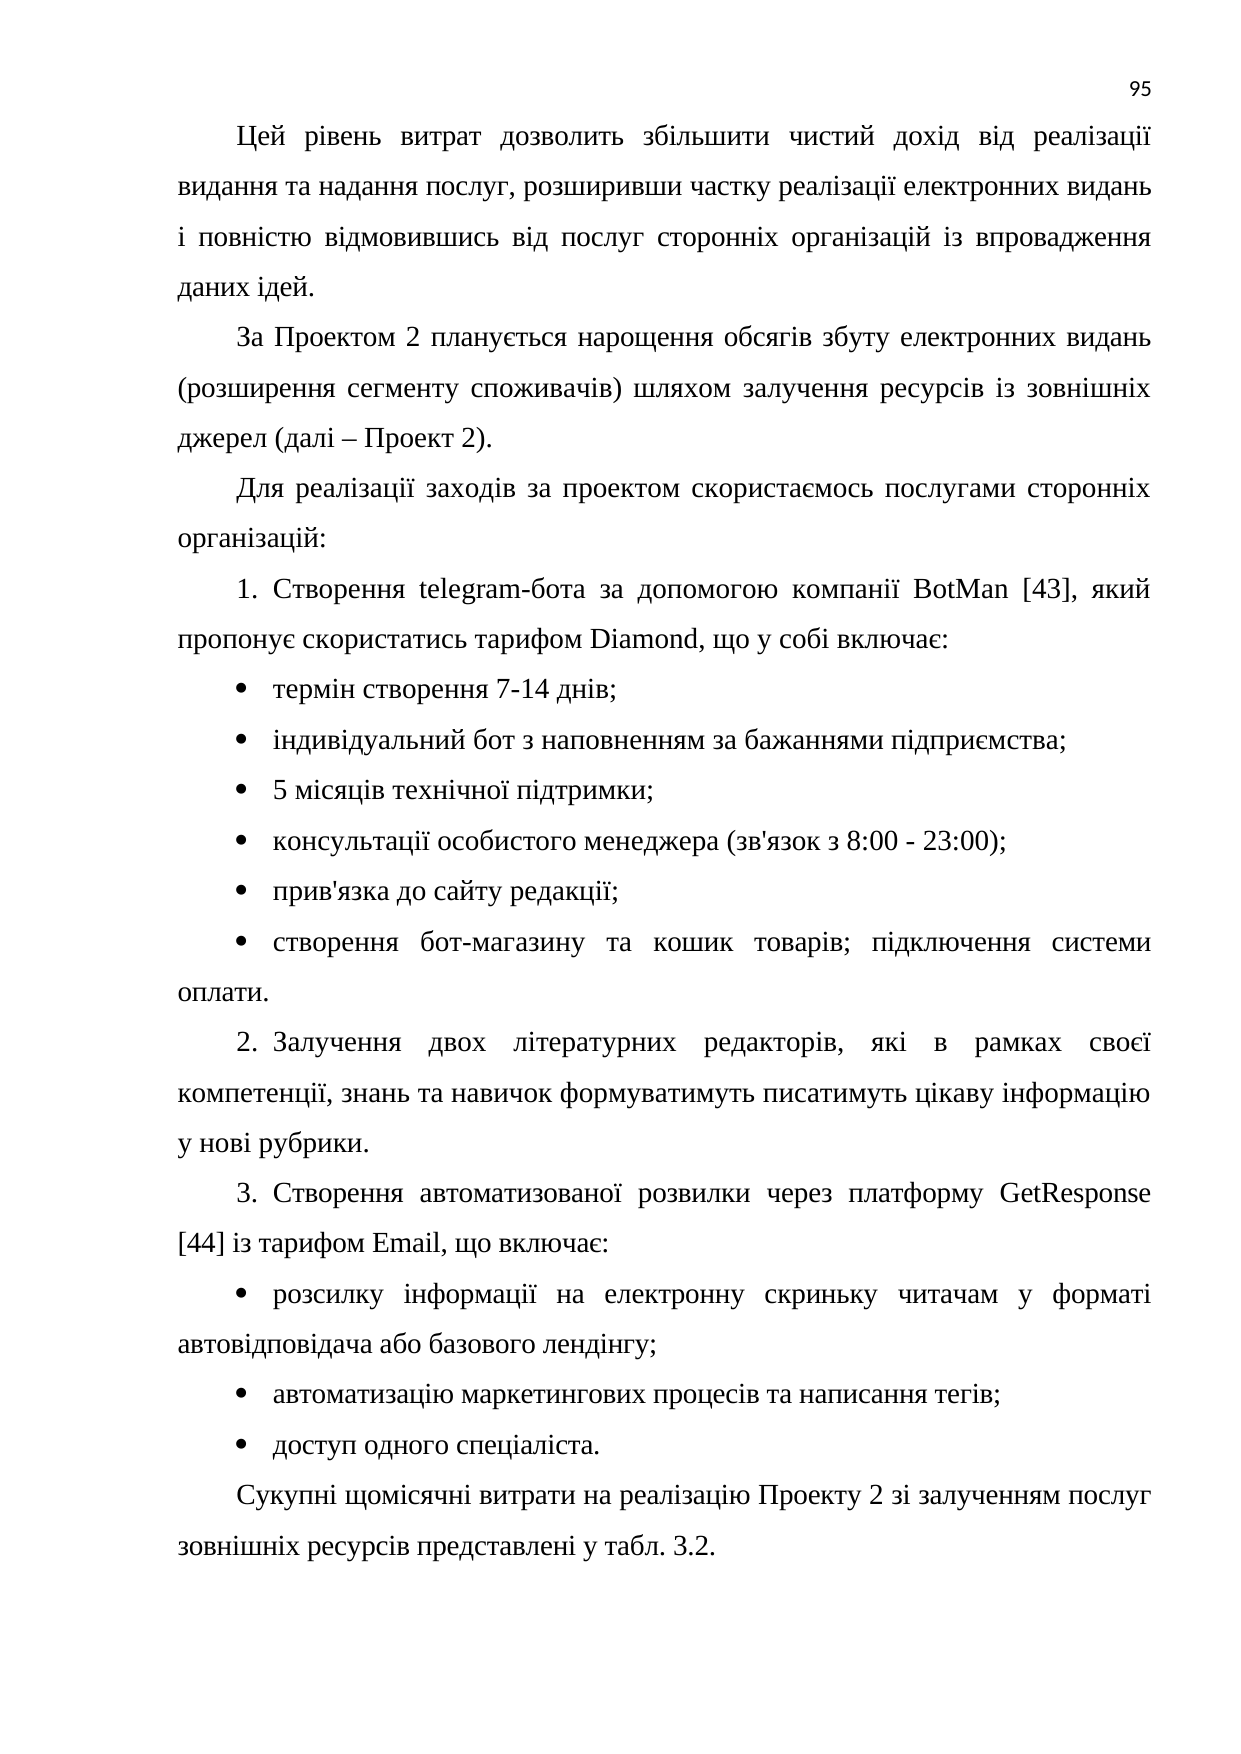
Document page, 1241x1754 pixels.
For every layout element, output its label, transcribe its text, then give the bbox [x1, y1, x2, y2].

list доступ одного спеціаліста. [177, 1427, 1152, 1461]
list консультації особистого менеджера (зв'язок з 8:00 - 23:00); [177, 823, 1152, 856]
list термін створення 7-14 днів; [177, 672, 1152, 705]
text За Проектом 2 планується нарощення обсягів збуту електронних видань (розширення сегменту споживачів) шляхом залучення ресурсів із зовнішніх джерел (далі – Проект 2). [177, 319, 1152, 453]
text Цей рівень витрат дозволить збільшити чистий дохід від реалізації видання та надання послуг, розширивши частку реалізації електронних видань і повністю відмовившись від послуг сторонніх організацій із впровадження даних ідей. [177, 118, 1152, 303]
text Для реалізації заходів за проектом скористаємось послугами сторонніх організацій: [177, 470, 1152, 554]
list прив'язка до сайту редакції; [177, 873, 1152, 907]
list Створення автоматизованої розвилки через платформу GetResponse [44] із тарифом Email, що включає: [177, 1175, 1152, 1259]
list Залучення двох літературних редакторів, які в рамках своєї компетенції, знань та навичок формуватимуть писатимуть цікаву інформацію у нові рубрики. [177, 1024, 1152, 1158]
list індивідуальний бот з наповненням за бажаннями підприємства; [177, 722, 1152, 756]
list розсилку інформації на електронну скриньку читачам у форматі автовідповідача або базового лендінгу; [177, 1276, 1152, 1360]
text Сукупні щомісячні витрати на реалізацію Проекту 2 зі залученням послуг зовнішніх ресурсів представлені у табл. 3.2. [177, 1477, 1152, 1561]
list автоматизацію маркетингових процесів та написання тегів; [177, 1377, 1152, 1410]
list Створення telegram-бота за допомогою компанії BotMan [43], який пропонує скористатись тарифом Diamond, що у собі включає: [177, 571, 1152, 655]
list 5 місяців технічної підтримки; [177, 772, 1152, 806]
list створення бот-магазину та кошик товарів; підключення системи оплати. [177, 924, 1152, 1008]
